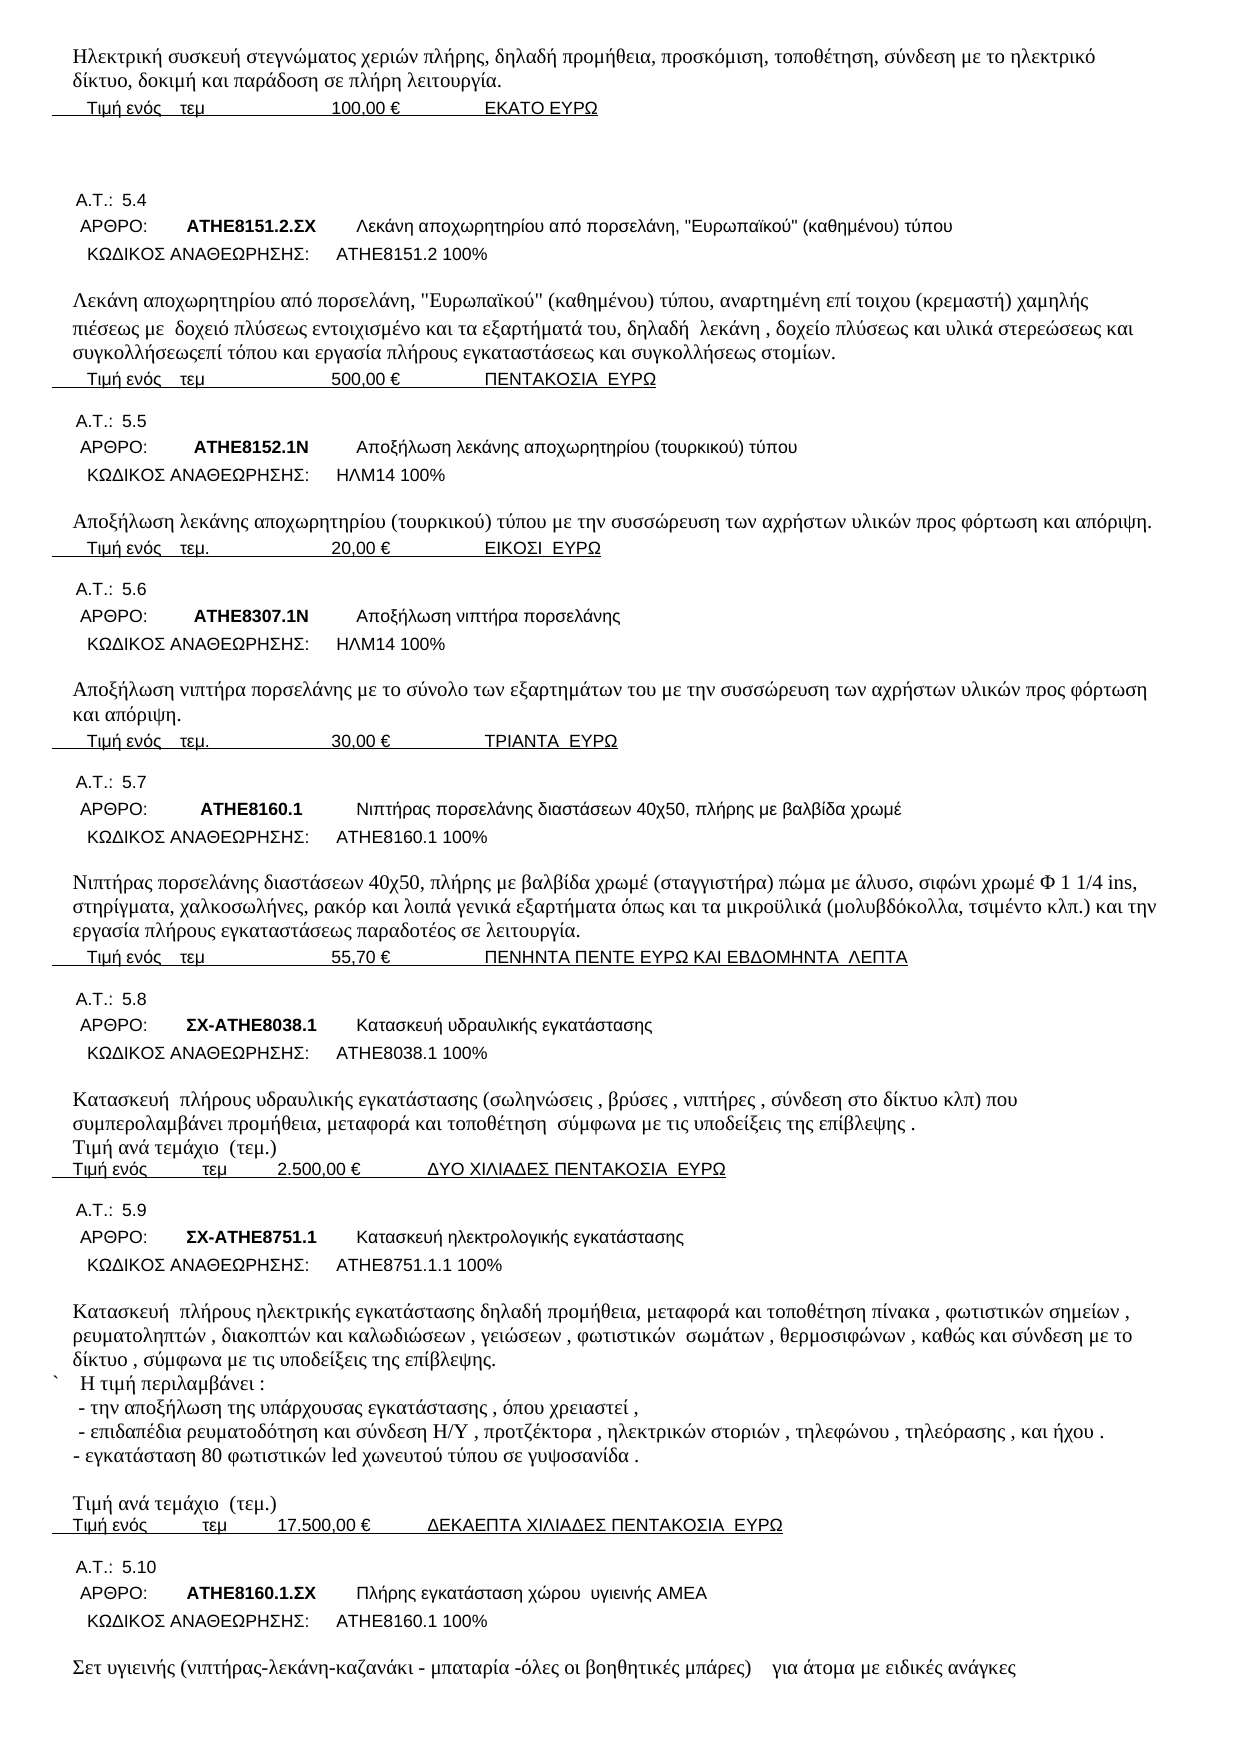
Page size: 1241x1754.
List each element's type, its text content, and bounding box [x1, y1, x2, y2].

text ΚΩΔΙΚΟΣ ΑΝΑΘΕΩΡΗΣΗΣ: ΑΤΗΕ8038.1 100% [52, 1043, 1188, 1063]
text Τιμή ανά τεμάχιο (τεμ.) [52, 1135, 1188, 1159]
text Ηλεκτρική συσκευή στεγνώματος χεριών πλήρης, δηλαδή προμήθεια, προσκόμιση, τοποθέτηση, σύνδεση με το ηλεκτρικό [52, 44, 1188, 68]
text Α.Τ.: 5.8 [52, 988, 1188, 1009]
text Τιμή ενός τεμ. 20,00 € ΕΙΚΟΣΙ ΕΥΡΩ [52, 538, 1188, 558]
text Α.Τ.: 5.7 [52, 772, 1188, 792]
text ΚΩΔΙΚΟΣ ΑΝΑΘΕΩΡΗΣΗΣ: ΑΤΗΕ8751.1.1 100% [52, 1255, 1188, 1275]
text Α.Τ.: 5.5 [52, 410, 1188, 431]
text ΑΡΘΡΟ: ΑΤΗΕ8152.1Ν Αποξήλωση λεκάνης αποχωρητηρίου (τουρκικού) τύπου [52, 437, 1188, 457]
text και απόριψη. [52, 701, 1188, 726]
text ` Η τιμή περιλαμβάνει : [52, 1371, 1188, 1395]
text εργασία πλήρους εγκαταστάσεως παραδοτέος σε λειτουργία. [52, 918, 1188, 942]
text πιέσεως με δοχειό πλύσεως εντοιχισμένο και τα εξαρτήματά του, δηλαδή λεκάνη , δοχείο πλύσεως και υλικά στερεώσεως και [52, 316, 1188, 340]
text Α.Τ.: 5.9 [52, 1200, 1188, 1221]
text δίκτυο, δοκιμή και παράδοση σε πλήρη λειτουργία. [52, 68, 1188, 92]
text - επιδαπέδια ρευματοδότηση και σύνδεση Η/Υ , προτζέκτορα , ηλεκτρικών στοριών , τηλεφώνου , τηλεόρασης , και ήχου . [52, 1419, 1188, 1443]
text Τιμή ανά τεμάχιο (τεμ.) [52, 1491, 1188, 1515]
text ΚΩΔΙΚΟΣ ΑΝΑΘΕΩΡΗΣΗΣ: ΑΤΗΕ8151.2 100% [52, 244, 1188, 264]
text - εγκατάσταση 80 φωτιστικών led χωνευτού τύπου σε γυψοσανίδα . [52, 1443, 1188, 1467]
text Τιμή ενός τεμ 500,00 € ΠΕΝΤΑΚΟΣΙΑ ΕΥΡΩ [52, 369, 1188, 389]
text Τιμή ενός τεμ 17.500,00 € ΔΕΚΑΕΠΤΑ ΧΙΛΙΑΔΕΣ ΠΕΝΤΑΚΟΣΙΑ ΕΥΡΩ [52, 1515, 1188, 1536]
text - την αποξήλωση της υπάρχουσας εγκατάστασης , όπου χρειαστεί , [52, 1395, 1188, 1419]
text Α.Τ.: 5.4 [52, 189, 1188, 210]
text Τιμή ενός τεμ 2.500,00 € ΔΥΟ ΧΙΛΙΑΔΕΣ ΠΕΝΤΑΚΟΣΙΑ ΕΥΡΩ [52, 1159, 1188, 1179]
text ΚΩΔΙΚΟΣ ΑΝΑΘΕΩΡΗΣΗΣ: ΑΤΗΕ8160.1 100% [52, 1611, 1188, 1631]
text ΑΡΘΡΟ: ΣΧ-ΑΤΗΕ8751.1 Κατασκευή ηλεκτρολογικής εγκατάστασης [52, 1227, 1188, 1247]
text συγκολλήσεωςεπί τόπου και εργασία πλήρους εγκαταστάσεως και συγκολλήσεως στομίων. [52, 340, 1188, 364]
text ΚΩΔΙΚΟΣ ΑΝΑΘΕΩΡΗΣΗΣ: ΗΛΜ14 100% [52, 634, 1188, 654]
text Νιπτήρας πορσελάνης διαστάσεων 40χ50, πλήρης με βαλβίδα χρωμέ (σταγγιστήρα) πώμα με άλυσο, σιφώνι χρωμέ Φ 1 1/4 ins, [52, 870, 1188, 894]
text ΑΡΘΡΟ: ΑΤΗΕ8151.2.ΣΧ Λεκάνη αποχωρητηρίου από πορσελάνη, "Ευρωπαϊκού" (καθημένου) τύπου [52, 216, 1188, 236]
text Α.Τ.: 5.10 [52, 1556, 1188, 1577]
text ΑΡΘΡΟ: ΑΤΗΕ8160.1.ΣΧ Πλήρης εγκατάσταση χώρου υγιεινής ΑΜΕΑ [52, 1583, 1188, 1603]
text Σετ υγιεινής (νιπτήρας-λεκάνη-καζανάκι - μπαταρία -όλες οι βοηθητικές μπάρες) για άτομα με ειδικές ανάγκες [52, 1655, 1188, 1679]
text Τιμή ενός τεμ. 30,00 € ΤΡΙΑΝΤΑ ΕΥΡΩ [52, 731, 1188, 751]
text Τιμή ενός τεμ 100,00 € ΕΚΑΤΟ ΕΥΡΩ [52, 97, 1188, 118]
text Α.Τ.: 5.6 [52, 579, 1188, 599]
text ΑΡΘΡΟ: ΣΧ-ΑΤΗΕ8038.1 Κατασκευή υδραυλικής εγκατάστασης [52, 1015, 1188, 1035]
text Κατασκευή πλήρους υδραυλικής εγκατάστασης (σωληνώσεις , βρύσες , νιπτήρες , σύνδεση στο δίκτυο κλπ) που [52, 1087, 1188, 1111]
text Αποξήλωση νιπτήρα πορσελάνης με το σύνολο των εξαρτημάτων του με την συσσώρευση των αχρήστων υλικών προς φόρτωση [52, 677, 1188, 701]
text δίκτυο , σύμφωνα με τις υποδείξεις της επίβλεψης. [52, 1347, 1188, 1371]
text Κατασκευή πλήρους ηλεκτρικής εγκατάστασης δηλαδή προμήθεια, μεταφορά και τοποθέτηση πίνακα , φωτιστικών σημείων , [52, 1299, 1188, 1323]
text Αποξήλωση λεκάνης αποχωρητηρίου (τουρκικού) τύπου με την συσσώρευση των αχρήστων υλικών προς φόρτωση και απόριψη. [52, 509, 1188, 533]
text ρευματοληπτών , διακοπτών και καλωδιώσεων , γειώσεων , φωτιστικών σωμάτων , θερμοσιφώνων , καθώς και σύνδεση με το [52, 1323, 1188, 1347]
text ΚΩΔΙΚΟΣ ΑΝΑΘΕΩΡΗΣΗΣ: ΑΤΗΕ8160.1 100% [52, 826, 1188, 847]
text ΑΡΘΡΟ: ΑΤΗΕ8160.1 Νιπτήρας πορσελάνης διαστάσεων 40χ50, πλήρης με βαλβίδα χρωμέ [52, 798, 1188, 819]
text Λεκάνη αποχωρητηρίου από πορσελάνη, "Ευρωπαϊκού" (καθημένου) τύπου, αναρτημένη επί τοιχου (κρεμαστή) χαμηλής [52, 288, 1188, 312]
text ΚΩΔΙΚΟΣ ΑΝΑΘΕΩΡΗΣΗΣ: ΗΛΜ14 100% [52, 465, 1188, 485]
text Τιμή ενός τεμ 55,70 € ΠΕΝΗΝΤΑ ΠΕΝΤΕ ΕΥΡΩ ΚΑΙ ΕΒΔΟΜΗΝΤΑ ΛΕΠΤΑ [52, 947, 1188, 968]
text ΑΡΘΡΟ: ΑΤΗΕ8307.1Ν Αποξήλωση νιπτήρα πορσελάνης [52, 606, 1188, 626]
text στηρίγματα, χαλκοσωλήνες, ρακόρ και λοιπά γενικά εξαρτήματα όπως και τα μικροϋλικά (μολυβδόκολλα, τσιμέντο κλπ.) και την [52, 894, 1188, 918]
text συμπερολαμβάνει προμήθεια, μεταφορά και τοποθέτηση σύμφωνα με τις υποδείξεις της επίβλεψης . [52, 1111, 1188, 1135]
